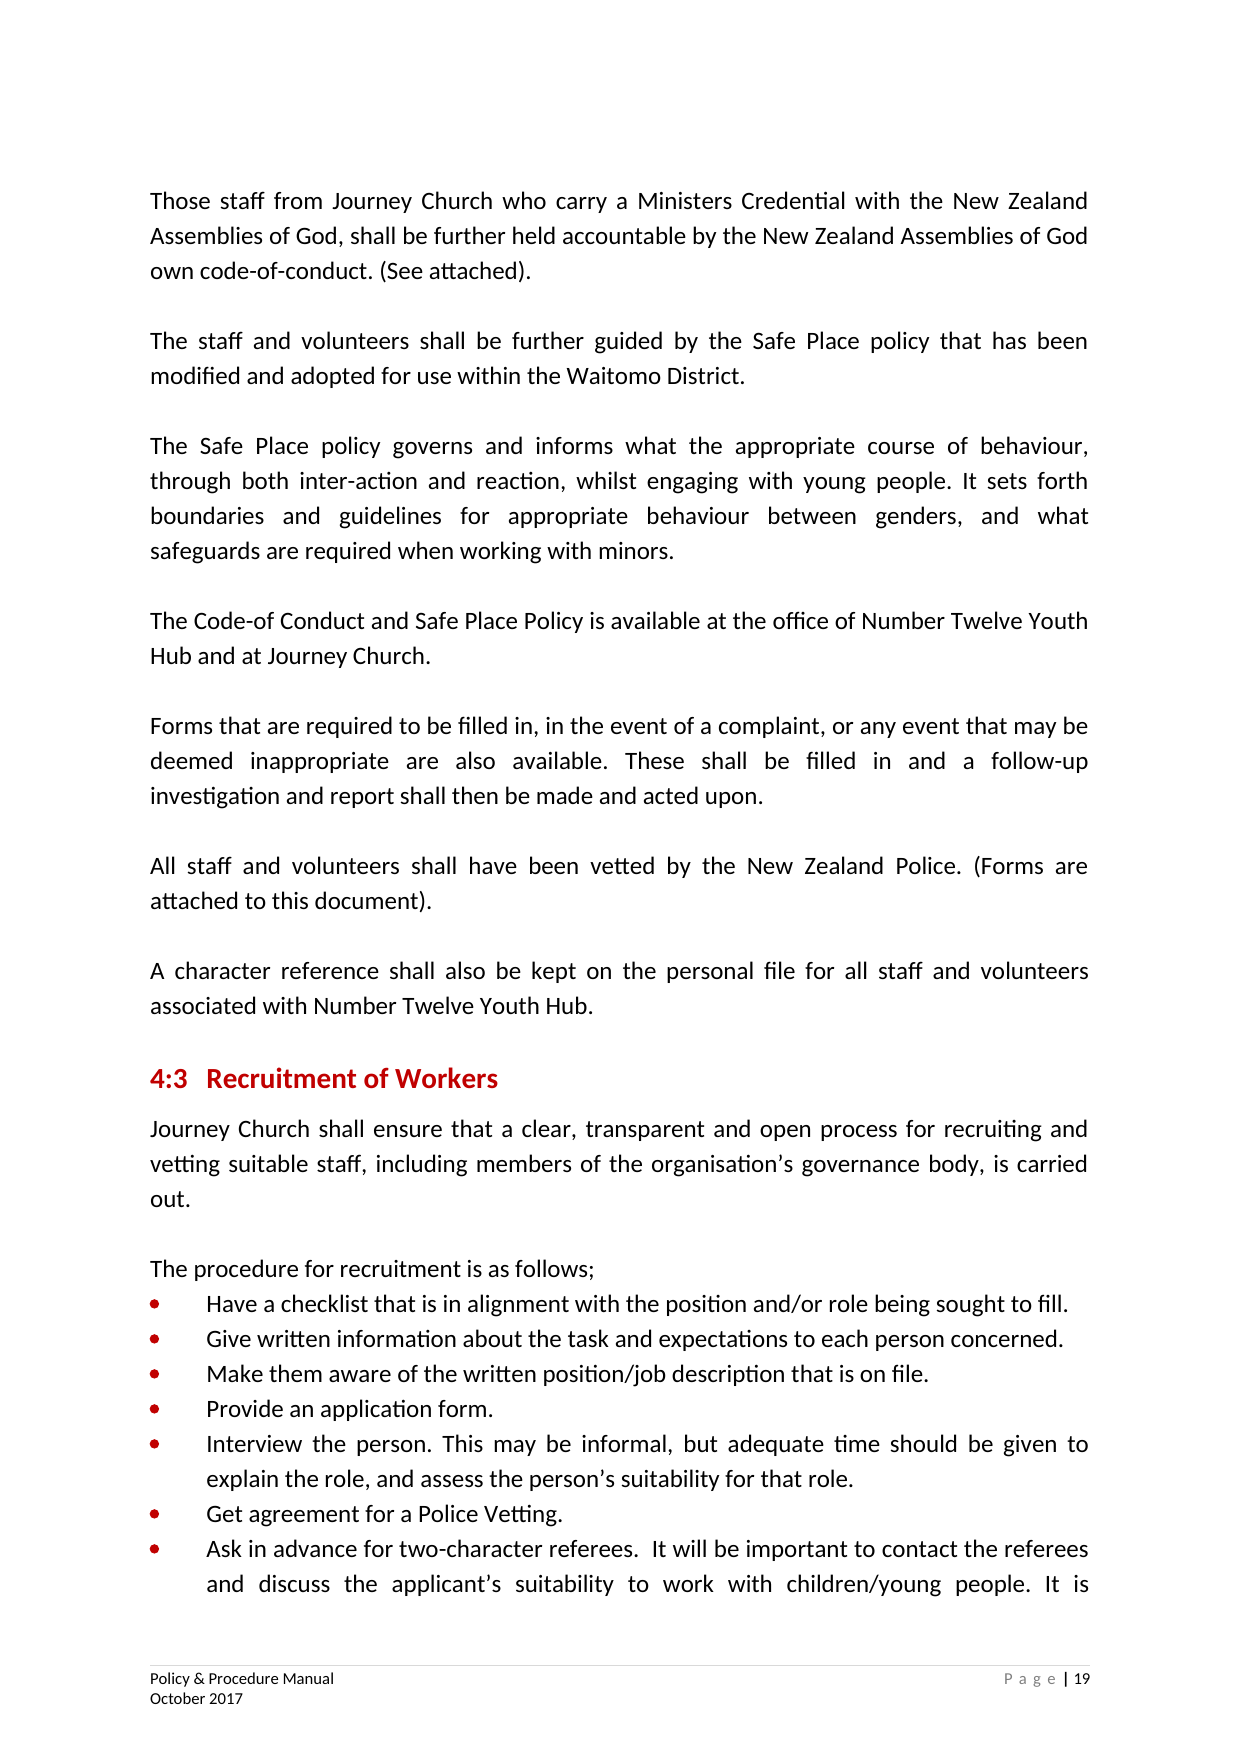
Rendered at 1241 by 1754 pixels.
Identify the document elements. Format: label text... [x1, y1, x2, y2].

text Forms that are required to be filled in, in the event of a complaint, or any event that may be deemed inappropriate are also available. These shall be filled in and a follow-up investigation and report shall then be made and acted upon. [150, 710, 1090, 811]
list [150, 1533, 1090, 1599]
list Make them aware of the written position/job description that is on file. [150, 1358, 1090, 1389]
text Those staff from Journey Church who carry a Ministers Credential with the New Zealand Assemblies of God, shall be further held accountable by the New Zealand Assemblies of God own code-of-conduct. (See attached). [150, 185, 1090, 286]
text The Safe Place policy governs and informs what the appropriate course of behaviour, through both inter-action and reaction, whilst engaging with young people. It sets forth boundaries and guidelines for appropriate behaviour between genders, and what safeguards are required when working with minors. [150, 430, 1090, 566]
list Provide an application form. [150, 1393, 1090, 1424]
text The procedure for recruitment is as follows; [150, 1253, 1090, 1284]
list Interview the person. This may be informal, but adequate time should be given to explain the role, and assess the person’s suitability for that role. [150, 1428, 1090, 1494]
text A character reference shall also be kept on the personal file for all staff and volunteers associated with Number Twelve Youth Hub. [150, 955, 1090, 1021]
text Journey Church shall ensure that a clear, transparent and open process for recruiting and vetting suitable staff, including members of the organisation’s governance body, is carried out. [150, 1113, 1090, 1214]
list Get agreement for a Police Vetting. [150, 1498, 1090, 1529]
list Give written information about the task and expectations to each person concerned. [150, 1323, 1090, 1354]
text The staff and volunteers shall be further guided by the Safe Place policy that has been modified and adopted for use within the Waitomo District. [150, 325, 1090, 391]
text The Code-of Conduct and Safe Place Policy is available at the office of Number Twelve Youth Hub and at Journey Church. [150, 605, 1090, 671]
text 4:3 Recruitment of Workers [150, 1060, 1090, 1096]
text All staff and volunteers shall have been vetted by the New Zealand Police. (Forms are attached to this document). [150, 850, 1090, 916]
list Have a checklist that is in alignment with the position and/or role being sought to fill. [150, 1288, 1090, 1319]
